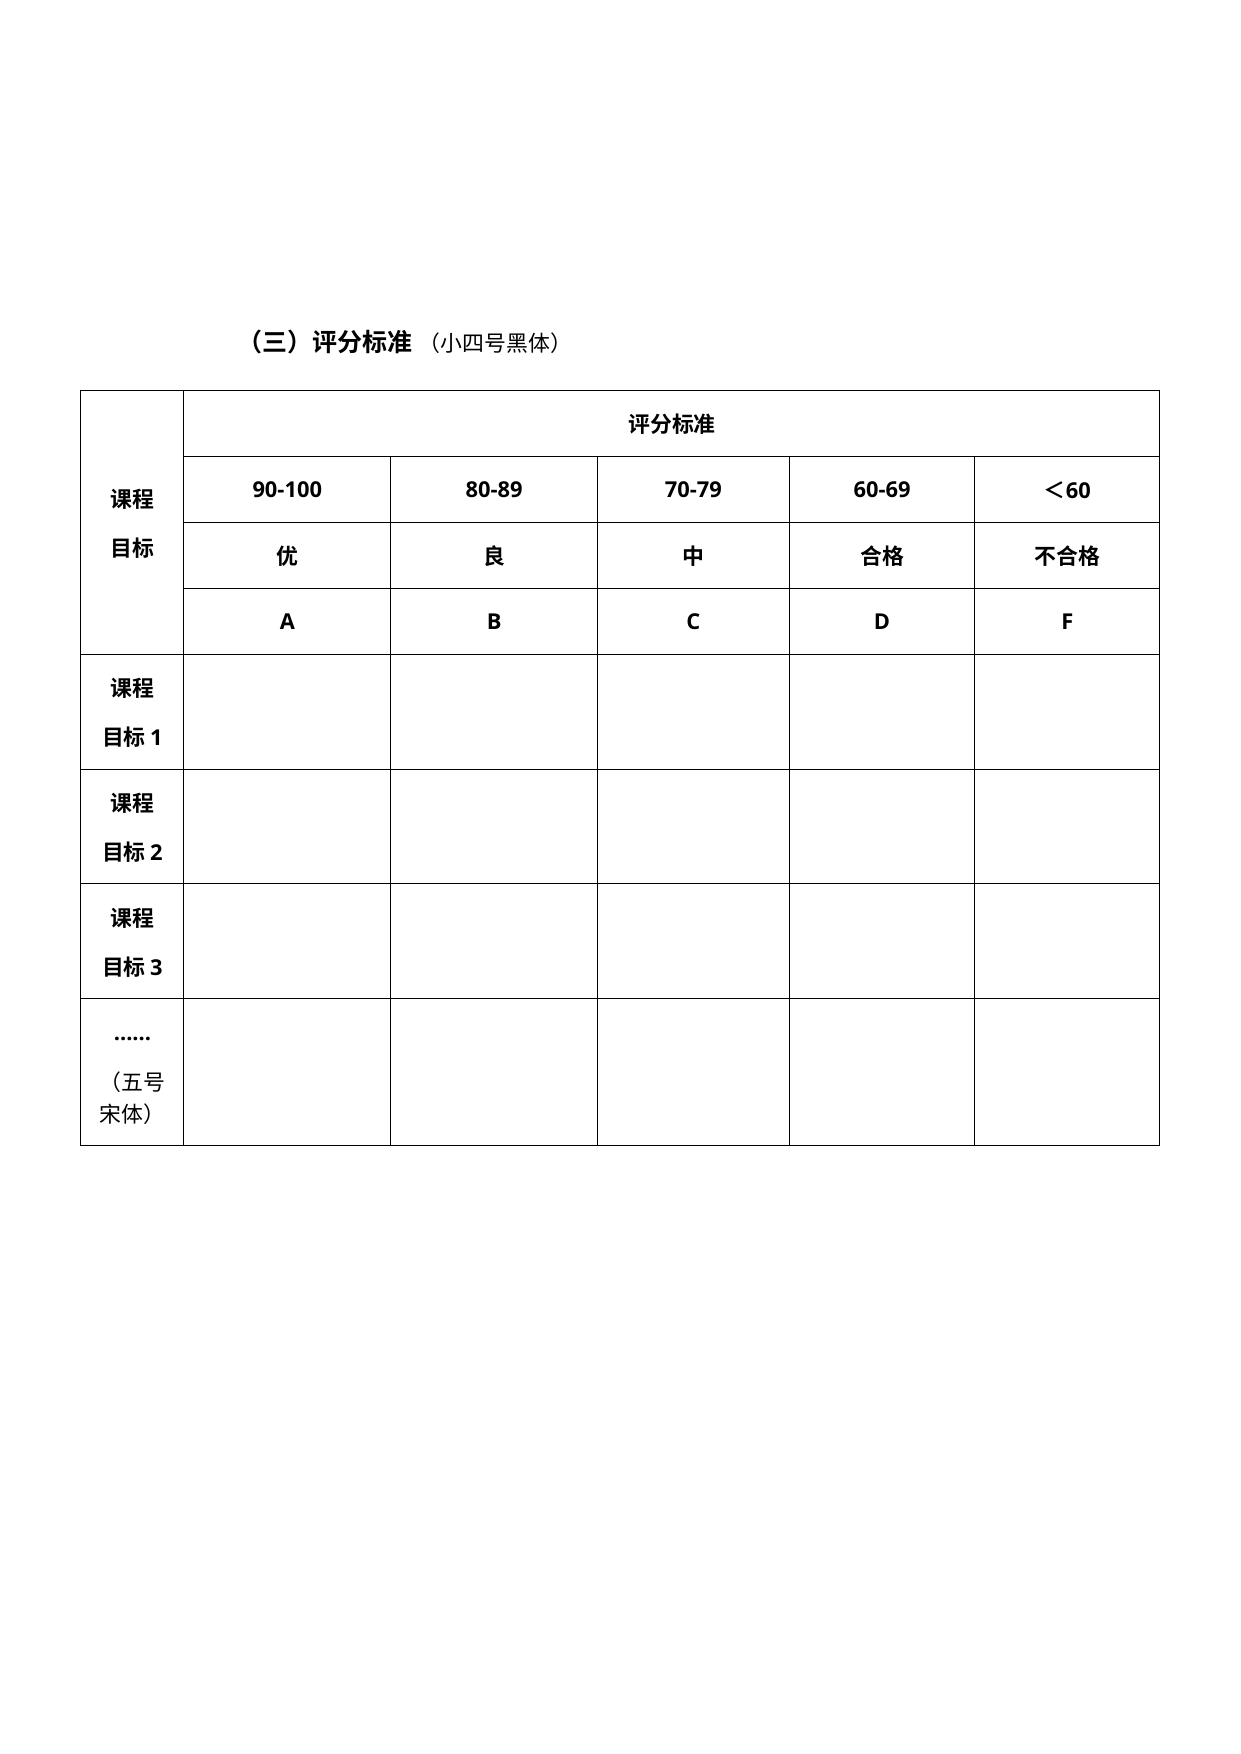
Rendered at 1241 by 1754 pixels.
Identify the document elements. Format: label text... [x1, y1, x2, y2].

table_cell …… （五号宋体） [81, 999, 183, 1145]
table_cell [975, 884, 1159, 998]
table_cell F [975, 589, 1159, 654]
table_cell [391, 999, 597, 1145]
table_cell [790, 770, 974, 883]
table_cell [975, 655, 1159, 768]
table_cell 90-100 [184, 457, 390, 522]
table_cell C [598, 589, 789, 654]
text （三）评分标准 （小四号黑体） [187, 308, 1053, 373]
table_cell [790, 655, 974, 768]
table_header 评分标准 [184, 391, 1159, 456]
table_cell 中 [598, 523, 789, 588]
table_cell A [184, 589, 390, 654]
table_cell 课程 目标1 [81, 655, 183, 768]
table_cell [598, 770, 789, 883]
table_cell 合格 [790, 523, 974, 588]
table_cell 不合格 [975, 523, 1159, 588]
table_cell [975, 999, 1159, 1145]
table_cell [598, 884, 789, 998]
table_cell D [790, 589, 974, 654]
table_cell [184, 884, 390, 998]
table_cell [790, 884, 974, 998]
table_cell B [391, 589, 597, 654]
table_cell [391, 655, 597, 768]
table_cell [391, 770, 597, 883]
table_cell 课程 目标2 [81, 770, 183, 883]
table_cell [391, 884, 597, 998]
table_cell [975, 770, 1159, 883]
table_cell 优 [184, 523, 390, 588]
table_cell 良 [391, 523, 597, 588]
table_cell ＜60 [975, 457, 1159, 522]
table_header 课程 目标 [81, 391, 183, 654]
table_cell [184, 999, 390, 1145]
table_cell 课程 目标3 [81, 884, 183, 998]
table_cell [598, 999, 789, 1145]
table_cell [184, 655, 390, 768]
table_cell [790, 999, 974, 1145]
table_cell [184, 770, 390, 883]
table_cell [598, 655, 789, 768]
table_cell 70-79 [598, 457, 789, 522]
table_cell 80-89 [391, 457, 597, 522]
table_cell 60-69 [790, 457, 974, 522]
